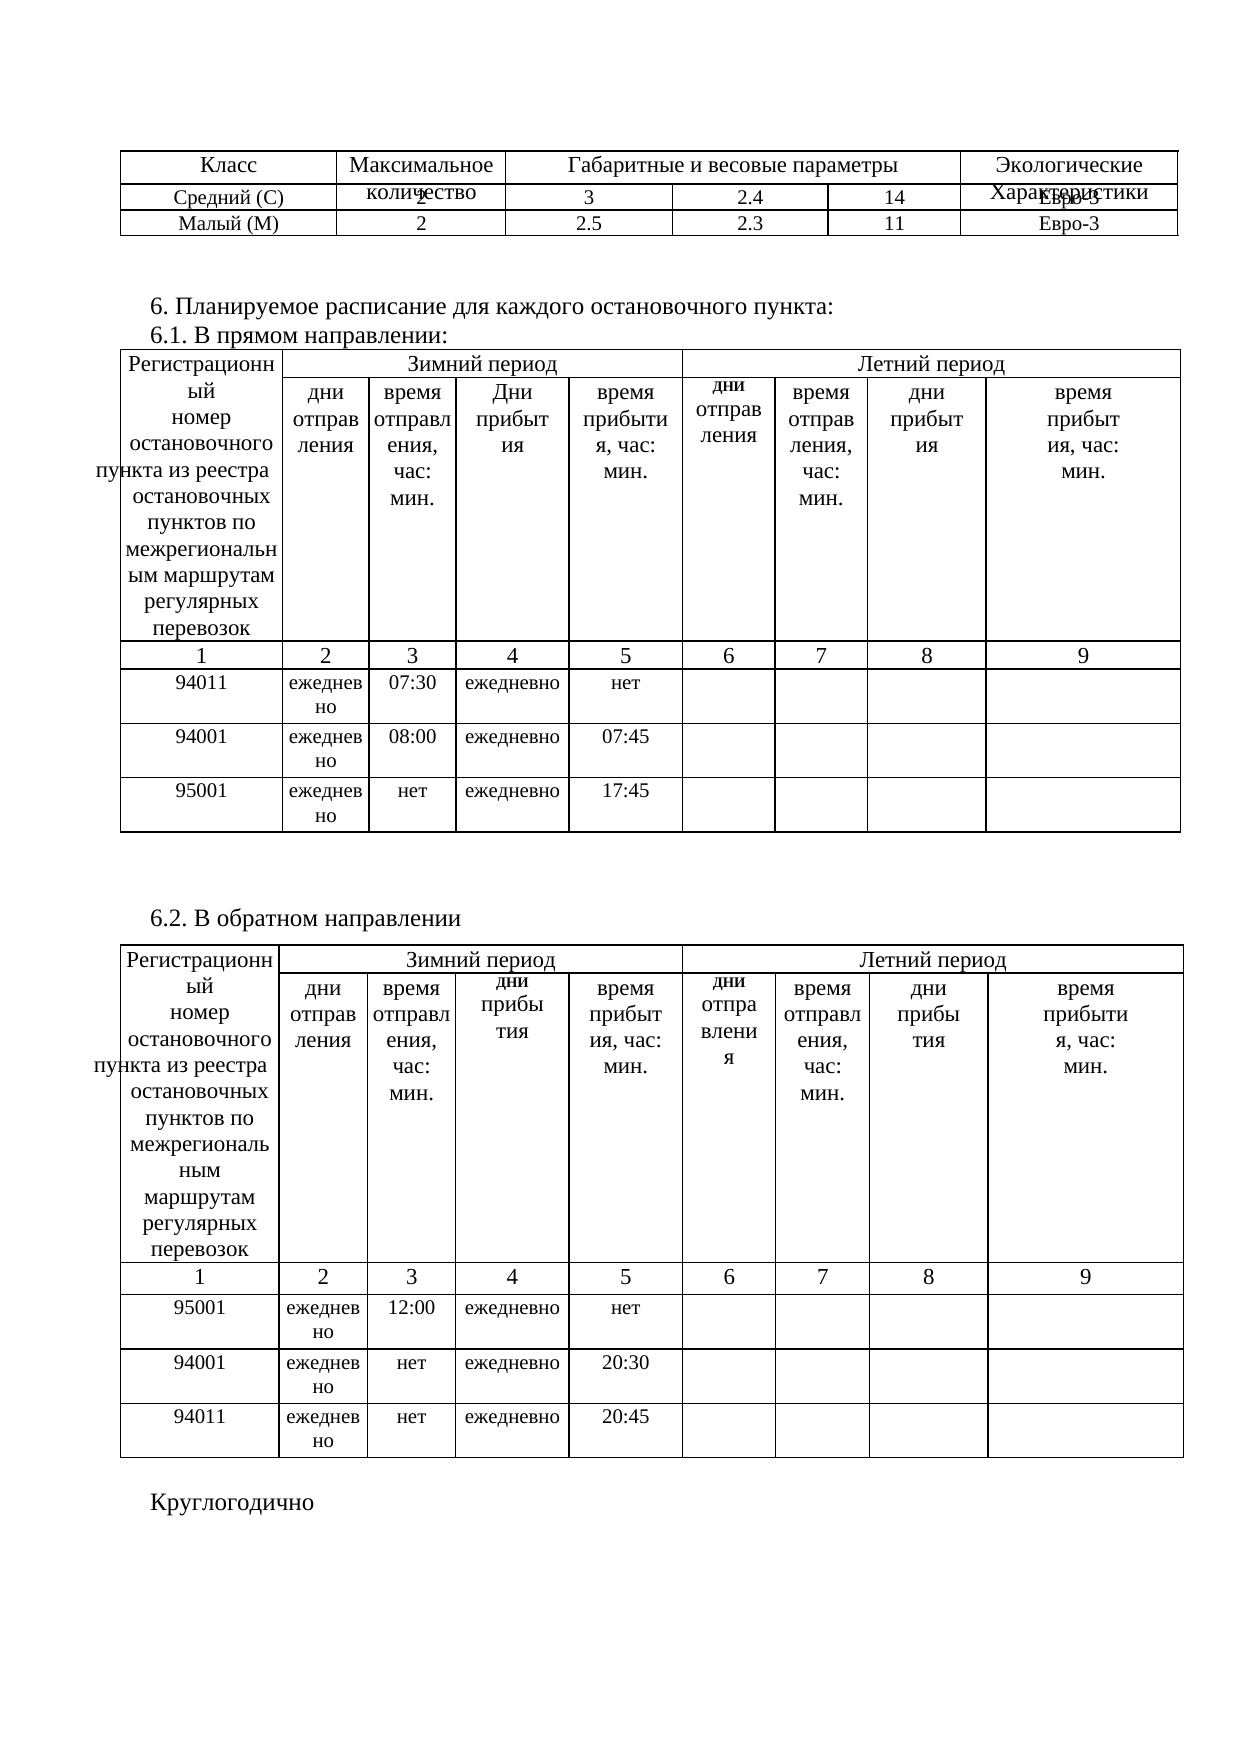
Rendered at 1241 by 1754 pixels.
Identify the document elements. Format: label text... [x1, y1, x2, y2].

table_cell ежедневно [283, 778, 368, 831]
table_cell 3 [368, 1263, 455, 1294]
table_cell нет [570, 1295, 682, 1348]
table_cell 8 [870, 1263, 987, 1294]
text 6.1. В прямом направлении: [150, 320, 1090, 349]
table_header Максимальное количество [337, 152, 505, 183]
table_cell 1 [121, 1263, 278, 1294]
table_cell время отправ ления, час: мин. [776, 378, 867, 640]
table_cell время прибыти я, час: мин. [989, 974, 1183, 1262]
table_cell 4 [457, 642, 568, 668]
table_cell 94001 [121, 1350, 278, 1402]
table_cell ежедневно [280, 1295, 367, 1348]
table_cell дни отправ ления [280, 974, 367, 1262]
table_cell ежедневно [456, 1350, 568, 1402]
table_cell ежедневно [456, 1404, 568, 1457]
table_header Зимний период [280, 946, 682, 972]
table_cell 11 [829, 211, 960, 234]
table_header Экологические Характеристики [961, 152, 1177, 183]
table_cell ДНИ отпра влени я [683, 974, 775, 1262]
table_cell [989, 1350, 1183, 1402]
table_cell нет [570, 670, 682, 722]
table_cell Малый (М) [121, 211, 336, 234]
table_cell [683, 778, 774, 831]
table_cell 14 [829, 185, 960, 209]
table_cell Средний (С) [121, 185, 336, 209]
table_header Габаритные и весовые параметры [506, 152, 960, 183]
table_cell [868, 724, 985, 777]
table_cell ежедневно [280, 1350, 367, 1402]
table_cell 17:45 [570, 778, 682, 831]
table_header Летний период [683, 350, 1180, 377]
table_cell дни прибыт ия [868, 378, 985, 640]
table_cell время прибыт ия, час: мин. [570, 974, 682, 1262]
table_cell 07:45 [570, 724, 682, 777]
table_cell ежедневно [457, 778, 568, 831]
table_cell Дни прибыт ия [457, 378, 568, 640]
table_cell [683, 670, 774, 722]
table_cell [776, 670, 867, 722]
table_cell [870, 1404, 987, 1457]
table_cell ежедневно [456, 1295, 568, 1348]
table_cell ДНИ отправ ления [683, 378, 774, 640]
table_cell 9 [989, 1263, 1183, 1294]
text Круглогодично [150, 1487, 1090, 1516]
table_cell ежедневно [283, 724, 368, 777]
table_cell 94001 [121, 724, 282, 777]
table_cell [870, 1350, 987, 1402]
table_cell 2 [280, 1263, 367, 1294]
table_cell 12:00 [368, 1295, 455, 1348]
table_header Класс [121, 152, 336, 183]
table_cell 2 [337, 211, 505, 234]
table_cell время отправл ения, час: мин. [776, 974, 869, 1262]
table_cell 94011 [121, 1404, 278, 1457]
table_cell 20:30 [570, 1350, 682, 1402]
table_cell [683, 1295, 775, 1348]
table_cell 3 [506, 185, 672, 209]
table_header Регистрационный номер остановочного пункта из реестра остановочных пунктов по межрегиональным маршрутам регулярных перевозок [121, 350, 282, 640]
text 6.2. В обратном направлении [150, 903, 1090, 932]
table_cell 3 [370, 642, 455, 668]
table_cell 7 [776, 642, 867, 668]
table_cell [683, 1350, 775, 1402]
table_cell время отправл ения, час: мин. [368, 974, 455, 1262]
table_cell 2.3 [673, 211, 827, 234]
table_cell 6 [683, 642, 774, 668]
table_cell [989, 1295, 1183, 1348]
table_cell время прибыт ия, час: мин. [987, 378, 1180, 640]
table_cell 1 [121, 642, 282, 668]
table_cell нет [368, 1404, 455, 1457]
table_cell [868, 778, 985, 831]
table_cell [776, 778, 867, 831]
table_cell 08:00 [370, 724, 455, 777]
table_cell 8 [868, 642, 985, 668]
table_cell 5 [570, 1263, 682, 1294]
table_cell время прибыти я, час: мин. [570, 378, 682, 640]
table_cell [989, 1404, 1183, 1457]
table_cell дни прибы тия [870, 974, 987, 1262]
text 6. Планируемое расписание для каждого остановочного пункта: [150, 291, 1090, 320]
table_cell ежедневно [457, 670, 568, 722]
table_cell ДНИ прибы тия [456, 974, 568, 1262]
table_cell 2 [283, 642, 368, 668]
table_cell [987, 778, 1180, 831]
table_cell 94011 [121, 670, 282, 722]
table_cell [776, 724, 867, 777]
table_cell [870, 1295, 987, 1348]
table_cell 6 [683, 1263, 775, 1294]
table_cell 4 [456, 1263, 568, 1294]
table_cell 95001 [121, 1295, 278, 1348]
table_cell [987, 670, 1180, 722]
table_cell 20:45 [570, 1404, 682, 1457]
table_cell ежедневно [283, 670, 368, 722]
table_cell ежедневно [457, 724, 568, 777]
table_cell 95001 [121, 778, 282, 831]
table_cell [683, 1404, 775, 1457]
table_cell 2 [337, 185, 505, 209]
table_header Зимний период [283, 350, 682, 377]
table_cell [776, 1404, 869, 1457]
table_cell 2.5 [506, 211, 672, 234]
table_cell [987, 724, 1180, 777]
table_cell 07:30 [370, 670, 455, 722]
table_cell 7 [776, 1263, 869, 1294]
table_cell ежедневно [280, 1404, 367, 1457]
table_cell нет [370, 778, 455, 831]
table_cell 2.4 [673, 185, 827, 209]
table_cell Евро-3 [961, 211, 1177, 234]
table_cell Евро-3 [961, 185, 1177, 209]
table_header Летний период [683, 946, 1183, 972]
table_cell [868, 670, 985, 722]
table_cell [776, 1350, 869, 1402]
table_header Регистрационный номер остановочного пункта из реестра остановочных пунктов по межрегиональным маршрутам регулярных перевозок [121, 946, 278, 1262]
table_cell нет [368, 1350, 455, 1402]
table_cell 9 [987, 642, 1180, 668]
table_cell 5 [570, 642, 682, 668]
table_cell время отправл ения, час: мин. [370, 378, 455, 640]
table_cell [683, 724, 774, 777]
table_cell [776, 1295, 869, 1348]
table_cell дни отправ ления [283, 378, 368, 640]
